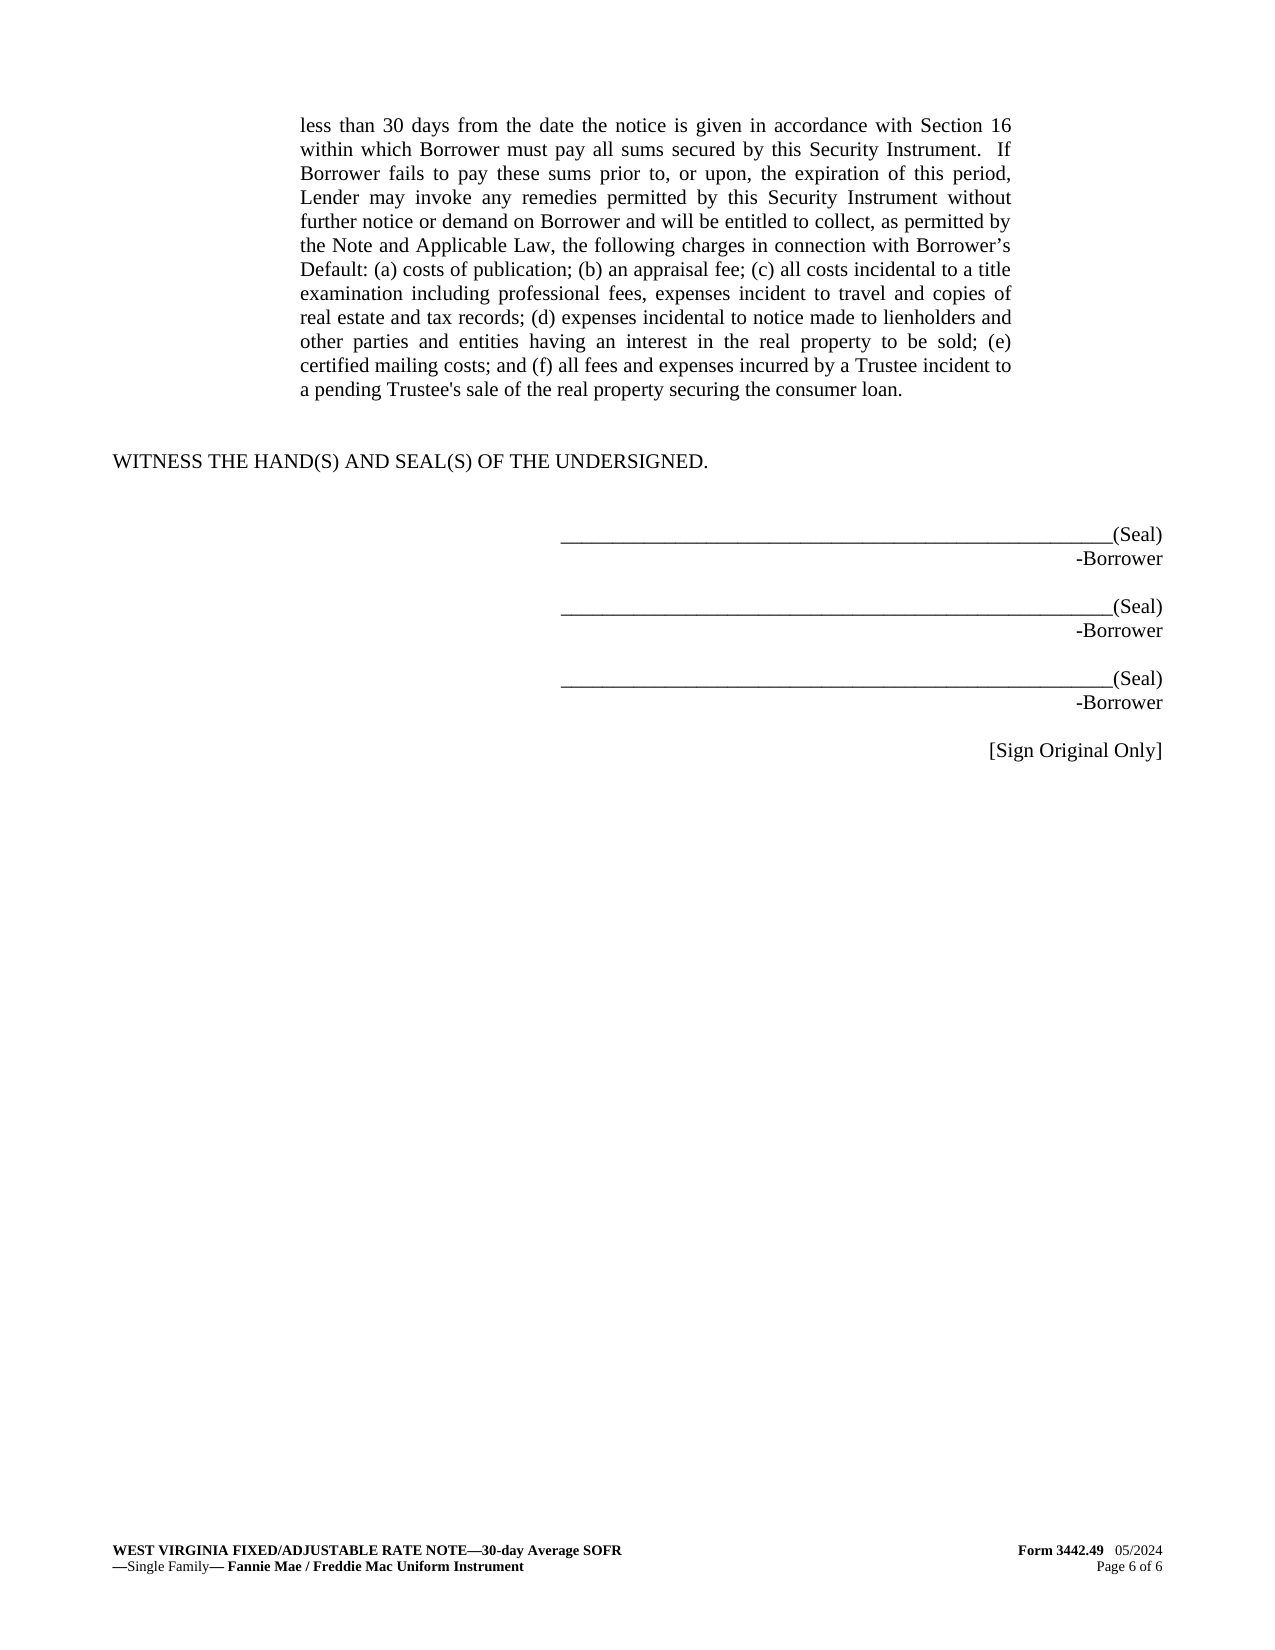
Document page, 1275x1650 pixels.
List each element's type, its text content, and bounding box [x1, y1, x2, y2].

text _____________________________________________________(Seal) [112, 594, 1162, 618]
text _____________________________________________________(Seal) [112, 666, 1162, 690]
text [Sign Original Only] [112, 738, 1162, 762]
text -Borrower [112, 690, 1162, 714]
text -Borrower [112, 618, 1162, 642]
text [300, 112, 1012, 401]
text WITNESS THE HAND(S) AND SEAL(S) OF THE UNDERSIGNED. [112, 449, 1162, 473]
text _____________________________________________________(Seal) [112, 522, 1162, 546]
text -Borrower [112, 546, 1162, 570]
